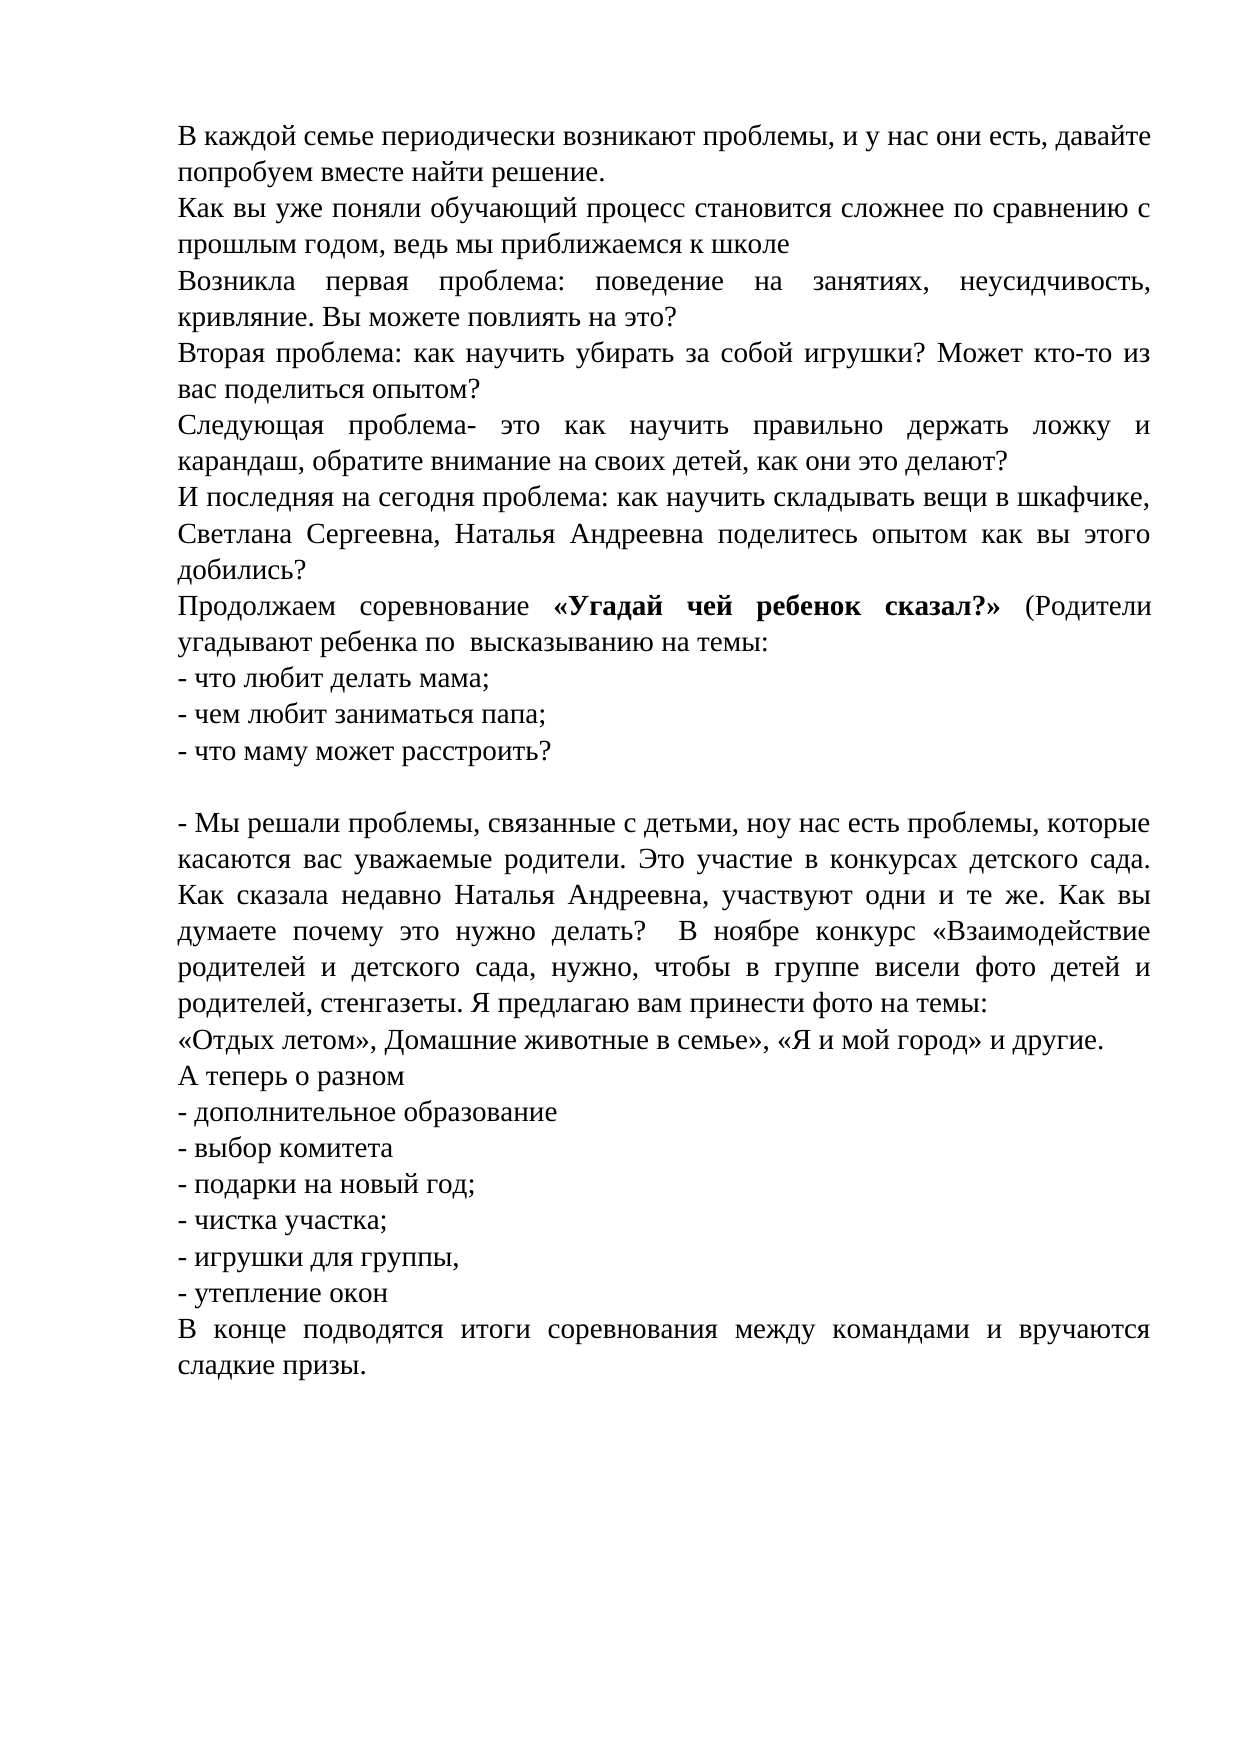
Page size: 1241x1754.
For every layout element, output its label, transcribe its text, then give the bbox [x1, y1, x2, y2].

text - чистка участка; [177, 1202, 1152, 1236]
text - что любит делать мама; [177, 660, 1152, 694]
text Как вы уже поняли обучающий процесс становится сложнее по сравнению с прошлым годом, ведь мы приближаемся к школе [177, 190, 1152, 260]
text - дополнительное образование [177, 1094, 1152, 1128]
text - что маму может расстроить? [177, 733, 1152, 766]
text - игрушки для группы, [177, 1239, 1152, 1272]
text - выбор комитета [177, 1130, 1152, 1164]
text - Мы решали проблемы, связанные с детьми, ноу нас есть проблемы, которые касаются вас уважаемые родители. Это участие в конкурсах детского сада. Как сказала недавно Наталья Андреевна, участвуют одни и те же. Как вы думаете почему это нужно делать? В ноябре конкурс «Взаимодействие родителей и детского сада, нужно, чтобы в группе висели фото детей и родителей, стенгазеты. Я предлагаю вам принести фото на темы: [177, 805, 1152, 1019]
text - чем любит заниматься папа; [177, 696, 1152, 730]
text Возникла первая проблема: поведение на занятиях, неусидчивость, кривляние. Вы можете повлиять на это? [177, 263, 1152, 332]
text Следующая проблема- это как научить правильно держать ложку и карандаш, обратите внимание на своих детей, как они это делают? [177, 407, 1152, 477]
text - подарки на новый год; [177, 1166, 1152, 1200]
text Вторая проблема: как научить убирать за собой игрушки? Может кто-то из вас поделиться опытом? [177, 335, 1152, 405]
text «Отдых летом», Домашние животные в семье», «Я и мой город» и другие. [177, 1022, 1152, 1055]
text А теперь о разном [177, 1058, 1152, 1091]
text В конце подводятся итоги соревнования между командами и вручаются сладкие призы. [177, 1311, 1152, 1381]
text В каждой семье периодически возникают проблемы, и у нас они есть, давайте попробуем вместе найти решение. [177, 118, 1152, 188]
text И последняя на сегодня проблема: как научить складывать вещи в шкафчике, Светлана Сергеевна, Наталья Андреевна поделитесь опытом как вы этого добились? [177, 479, 1152, 585]
text Продолжаем соревнование «Угадай чей ребенок сказал?» (Родители угадывают ребенка по высказыванию на темы: [177, 588, 1152, 658]
text - утепление окон [177, 1275, 1152, 1308]
